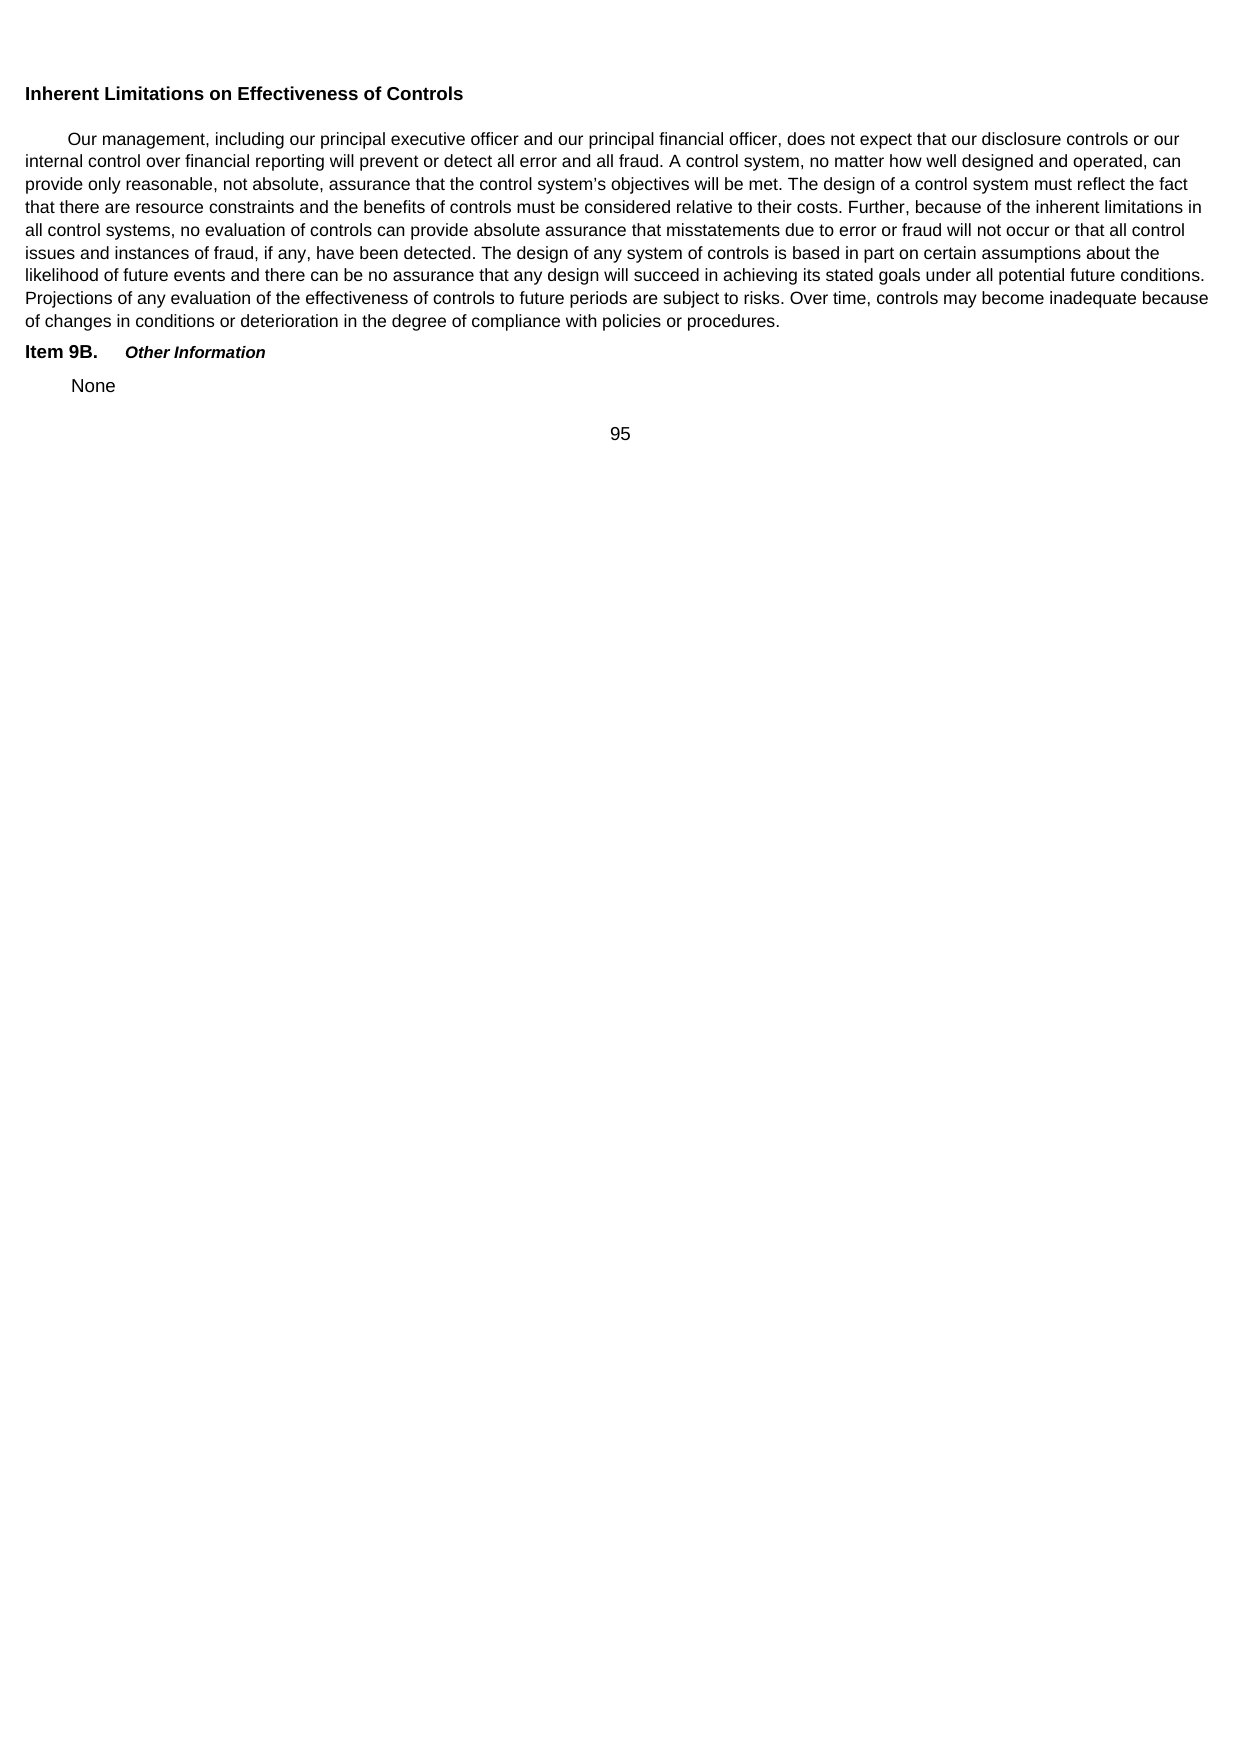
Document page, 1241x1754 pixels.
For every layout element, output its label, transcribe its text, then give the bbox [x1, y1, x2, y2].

text Our management, including our principal executive officer and our principal financial officer, does not expect that our disclosure controls or our internal control over financial reporting will prevent or detect all error and all fraud. A control system, no matter how well designed and operated, can provide only reasonable, not absolute, assurance that the control system’s objectives will be met. The design of a control system must reflect the fact that there are resource constraints and the benefits of controls must be considered relative to their costs. Further, because of the inherent limitations in all control systems, no evaluation of controls can provide absolute assurance that misstatements due to error or fraud will not occur or that all control issues and instances of fraud, if any, have been detected. The design of any system of controls is based in part on certain assumptions about the likelihood of future events and there can be no assurance that any design will succeed in achieving its stated goals under all potential future conditions. Projections of any evaluation of the effectiveness of controls to future periods are subject to risks. Over time, controls may become inadequate because of changes in conditions or deterioration in the degree of compliance with policies or procedures. [25, 128, 1213, 331]
text None [71, 375, 1213, 397]
text Item 9B. Other Information [25, 341, 1213, 362]
text Inherent Limitations on Effectiveness of Controls [25, 83, 1213, 104]
text 95 [25, 423, 1215, 444]
